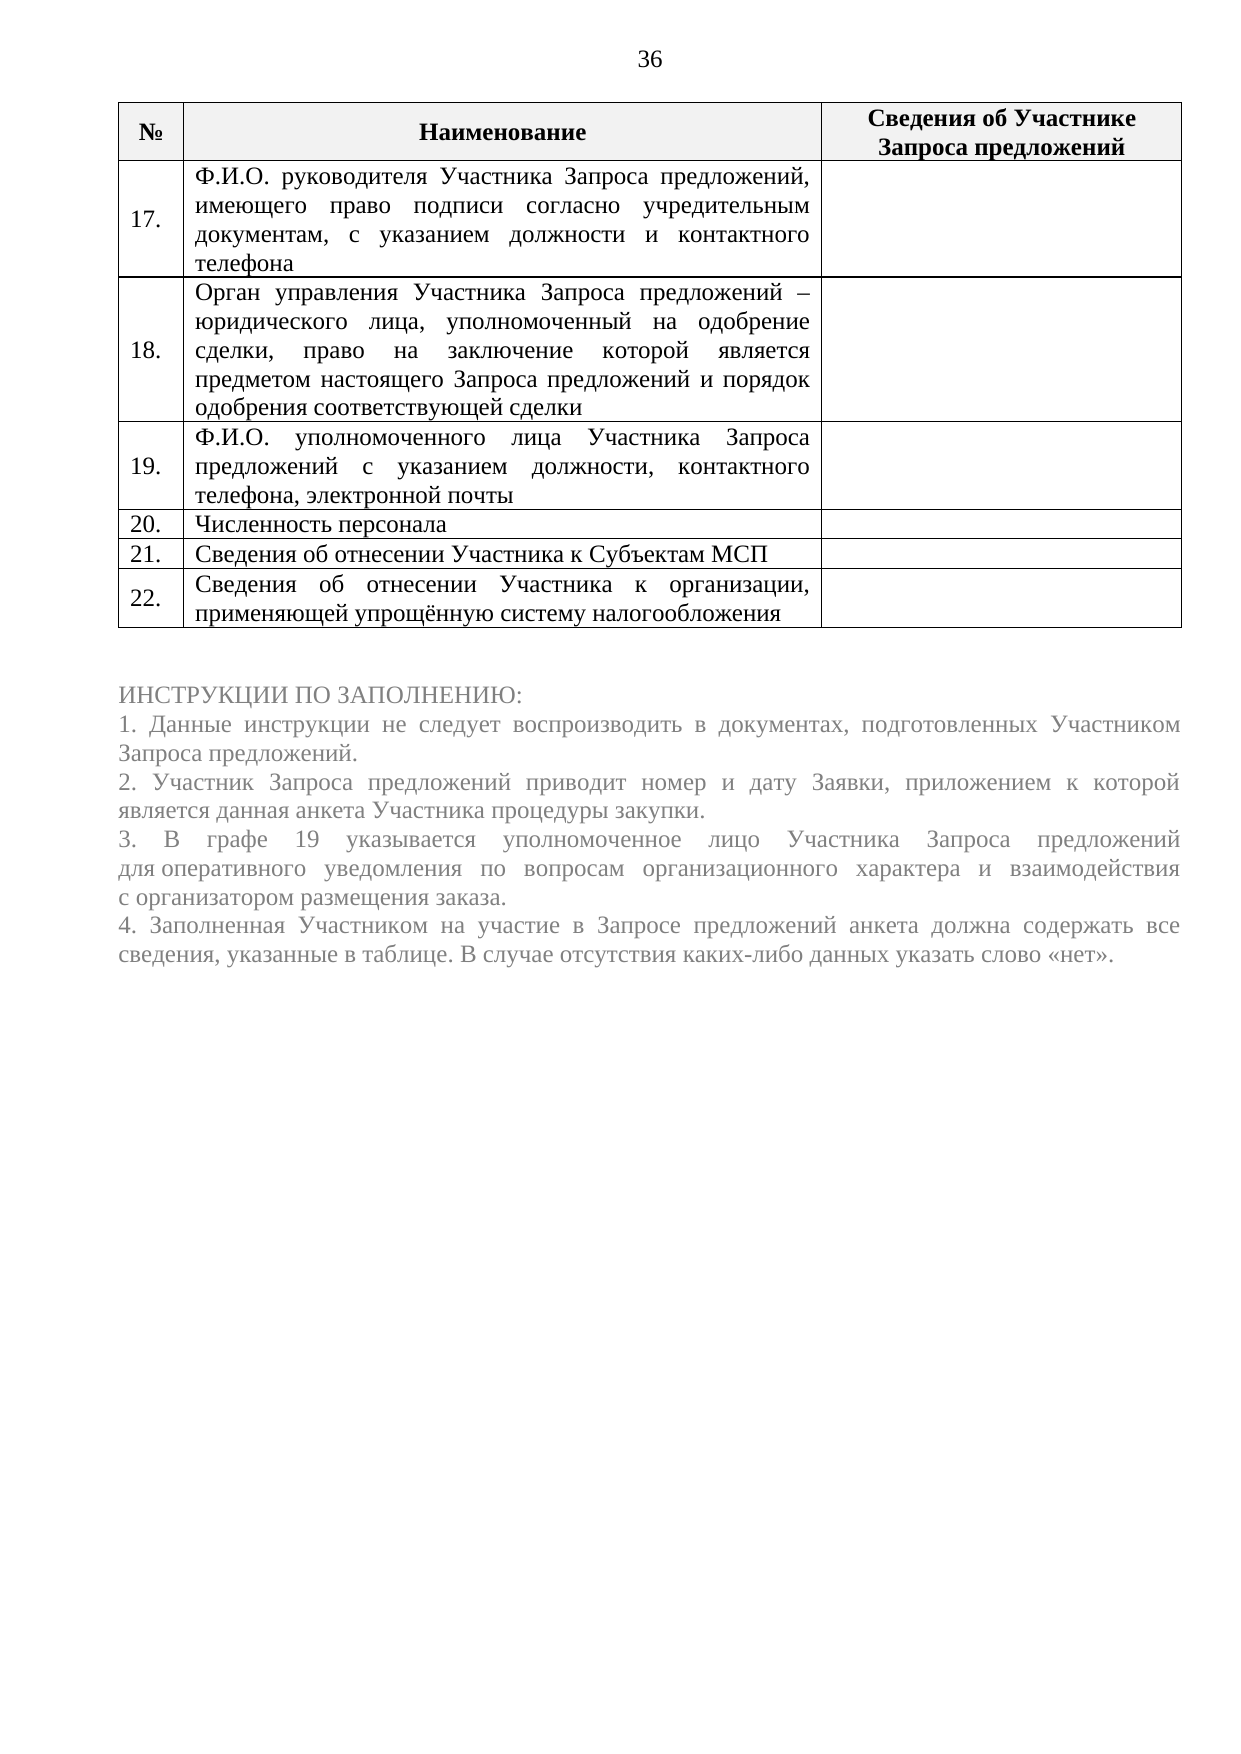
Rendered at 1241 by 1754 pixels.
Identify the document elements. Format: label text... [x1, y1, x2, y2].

table_cell Ф.И.О. уполномоченного лица Участника Запроса предложений с указанием должности, контактного телефона, электронной почты [184, 422, 821, 508]
table_cell Сведения об отнесении Участника к Субъектам МСП [184, 539, 821, 568]
text 2. Участник Запроса предложений приводит номер и дату Заявки, приложением к которой является данная анкета Участника процедуры закупки. [118, 767, 1181, 824]
table_cell 17. [119, 161, 183, 276]
table_header Наименование [184, 103, 821, 160]
table_cell Ф.И.О. руководителя Участника Запроса предложений, имеющего право подписи согласно учредительным документам, с указанием должности и контактного телефона [184, 161, 821, 276]
table_cell 18. [119, 278, 183, 421]
table_cell 20. [119, 510, 183, 538]
table_cell 22. [119, 569, 183, 627]
text 4. Заполненная Участником на участие в Запросе предложений анкета должна содержать все сведения, указанные в таблице. В случае отсутствия каких-либо данных указать слово «нет». [118, 911, 1181, 968]
table_cell Орган управления Участника Запроса предложений – юридического лица, уполномоченный на одобрение сделки, право на заключение которой является предметом настоящего Запроса предложений и порядок одобрения соответствующей сделки [184, 278, 821, 421]
table_cell Численность персонала [184, 510, 821, 538]
table_header Сведения об Участнике Запроса предложений [822, 103, 1181, 160]
table_cell [822, 422, 1181, 508]
table_header № [119, 103, 183, 160]
text 3. В графе 19 указывается уполномоченное лицо Участника Запроса предложений для оперативного уведомления по вопросам организационного характера и взаимодействия с организатором размещения заказа. [118, 824, 1181, 911]
table_cell [822, 161, 1181, 276]
table_cell [822, 278, 1181, 421]
table_cell 21. [119, 539, 183, 568]
table_cell [822, 569, 1181, 627]
table_cell Сведения об отнесении Участника к организации, применяющей упрощённую систему налогообложения [184, 569, 821, 627]
text ИНСТРУКЦИИ ПО ЗАПОЛНЕНИЮ: [118, 681, 1181, 709]
table_cell 19. [119, 422, 183, 508]
table_cell [822, 510, 1181, 538]
table_cell [822, 539, 1181, 568]
text 1. Данные инструкции не следует воспроизводить в документах, подготовленных Участником Запроса предложений. [118, 709, 1181, 767]
